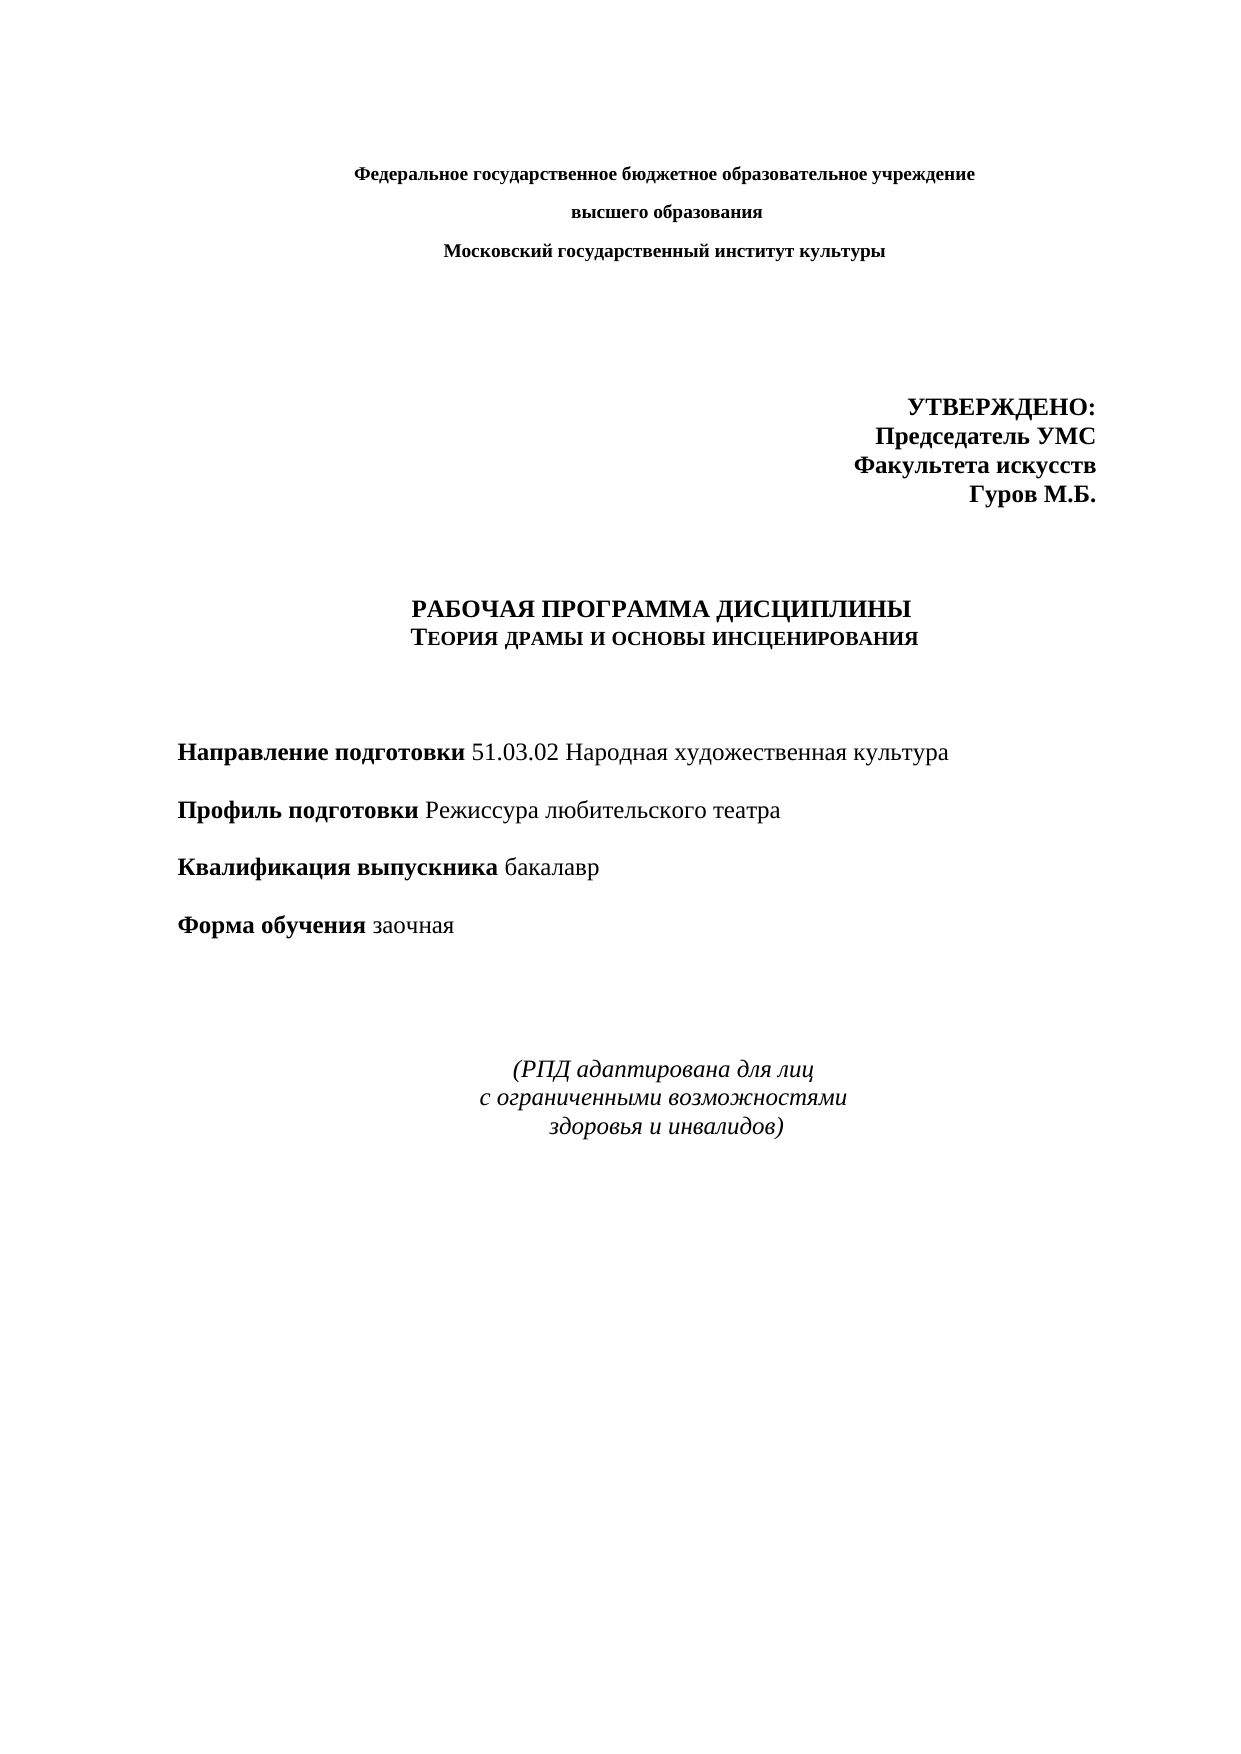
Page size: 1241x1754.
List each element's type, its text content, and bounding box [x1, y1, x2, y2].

text Федеральное государственное бюджетное образовательное учреждение [177, 162, 1152, 201]
text Форма обучения заочная [177, 910, 1152, 939]
text Квалификация выпускника бакалавр [177, 852, 1152, 881]
text высшего образования [177, 201, 1152, 239]
text (РПД адаптирована для лиц [177, 1054, 1152, 1082]
text РАБОЧАЯ ПРОГРАММА ДИСЦИПЛИНЫ Теория драмы и основы инсценирования [177, 594, 1152, 651]
text с ограниченными возможностями [177, 1082, 1152, 1111]
text Московский государственный институт культуры [177, 239, 1152, 277]
text здоровья и инвалидов) [177, 1111, 1152, 1140]
text Направление подготовки 51.03.02 Народная художественная культура [177, 737, 1152, 766]
text Профиль подготовки Режиссура любительского театра [177, 795, 1152, 824]
table_header УТВЕРЖДЕНО: Председатель УМС Факультета искусств Гуров М.Б. [665, 393, 1107, 507]
